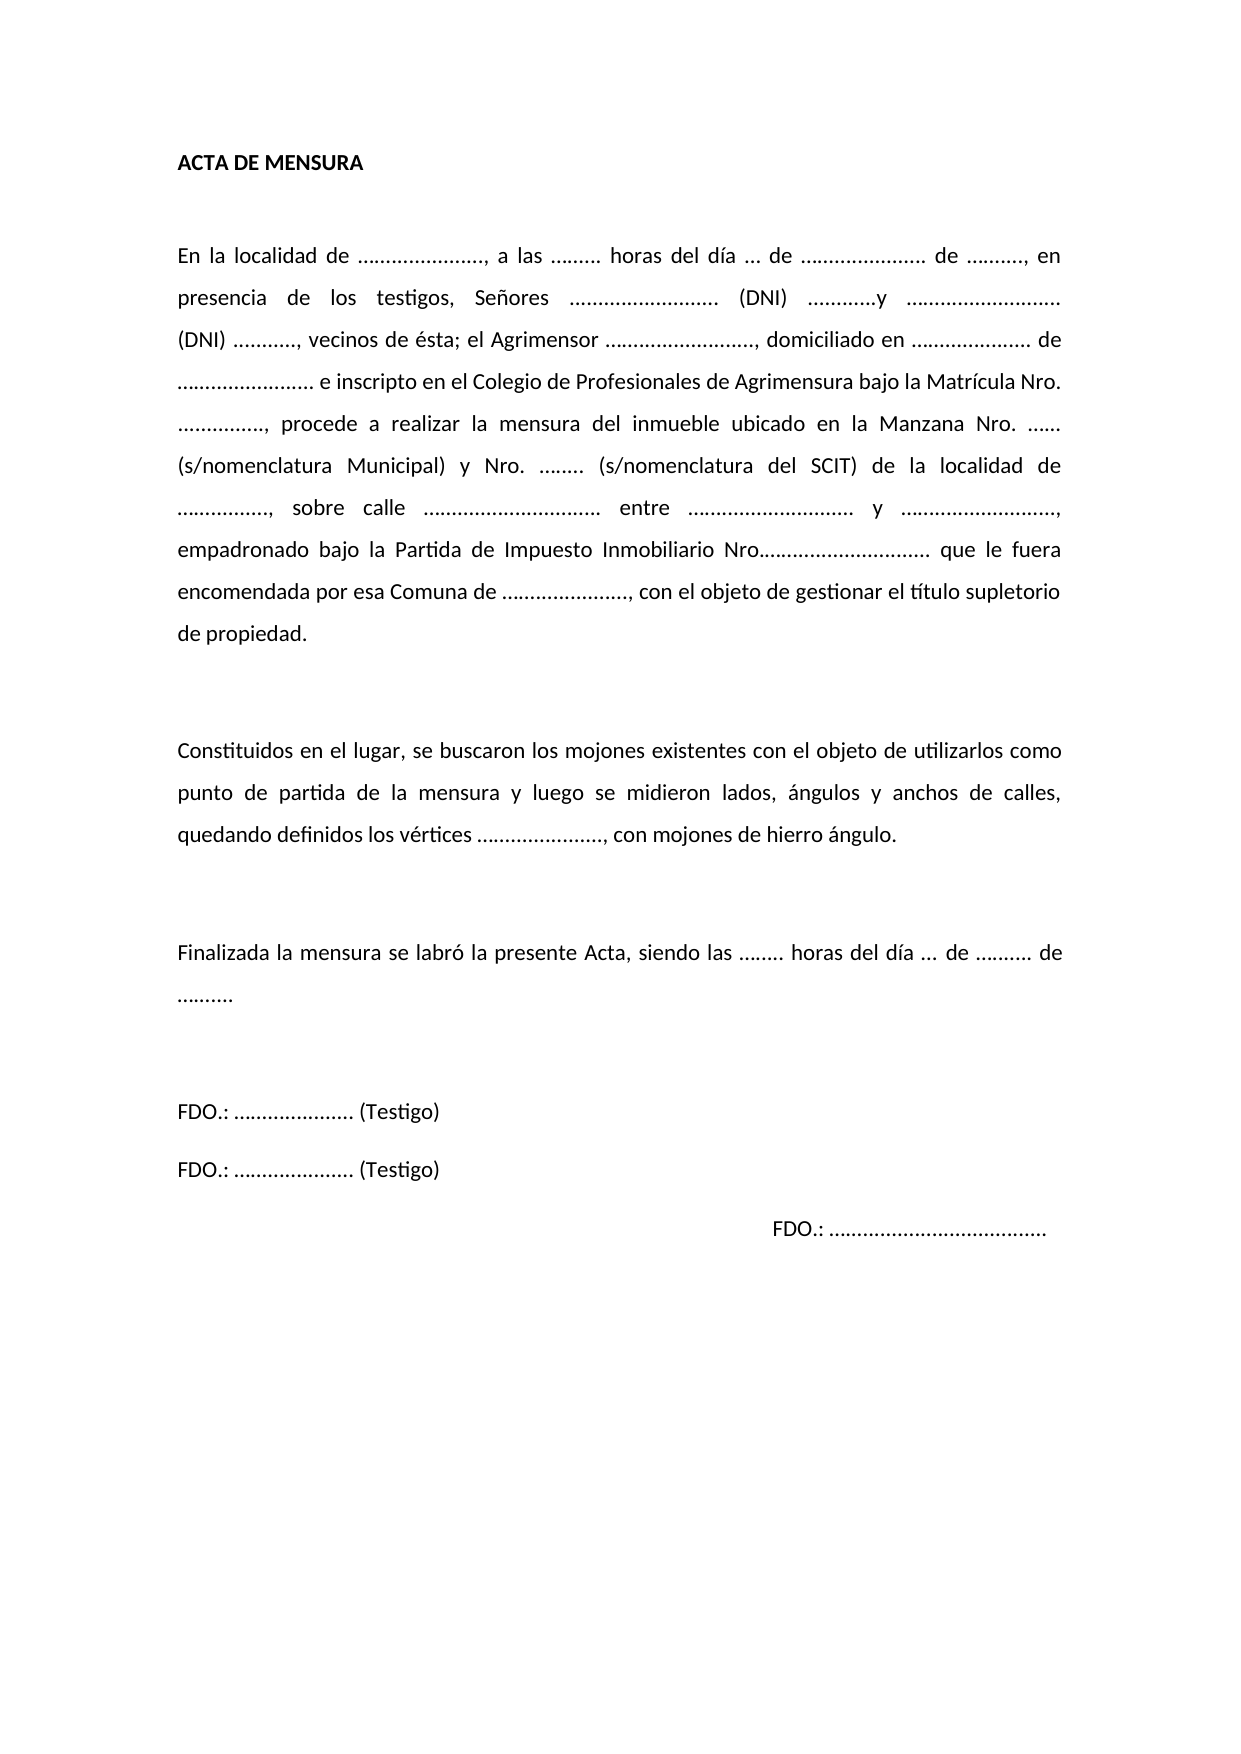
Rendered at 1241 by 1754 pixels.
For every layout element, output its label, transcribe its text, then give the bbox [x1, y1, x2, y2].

text FDO.: …................................... [693, 1214, 1063, 1242]
text ACTA DE MENSURA [177, 148, 1063, 176]
text FDO.: ….................. (Testigo) [177, 1097, 1063, 1125]
text FDO.: ….................. (Testigo) [177, 1156, 1063, 1184]
text En la localidad de …..................., a las …...... horas del día … de …................... de …......., en presencia de los testigos, Señores .......................... (DNI) ............y …........................(DNI) ..........., vecinos de ésta; el Agrimensor …......................., domiciliado en ….................. de …..................... e inscripto en el Colegio de Profesionales de Agrimensura bajo la Matrícula Nro. ..............., procede a realizar la mensura del inmueble ubicado en la Manzana Nro. …... (s/nomenclatura Municipal) y Nro. …..... (s/nomenclatura del SCIT) de la localidad de …............., sobre calle …............................ entre ….......................... y …........................, empadronado bajo la Partida de Impuesto Inmobiliario Nro.….......................... que le fuera encomendada por esa Comuna de …..................., con el objeto de gestionar el título supletorio de propiedad. [177, 241, 1063, 647]
text Finalizada la mensura se labró la presente Acta, siendo las …..... horas del día … de …....... de …....... [177, 938, 1063, 1008]
text Constituidos en el lugar, se buscaron los mojones existentes con el objeto de utilizarlos como punto de partida de la mensura y luego se midieron lados, ángulos y anchos de calles, quedando definidos los vértices …..................., con mojones de hierro ángulo. [177, 736, 1063, 848]
